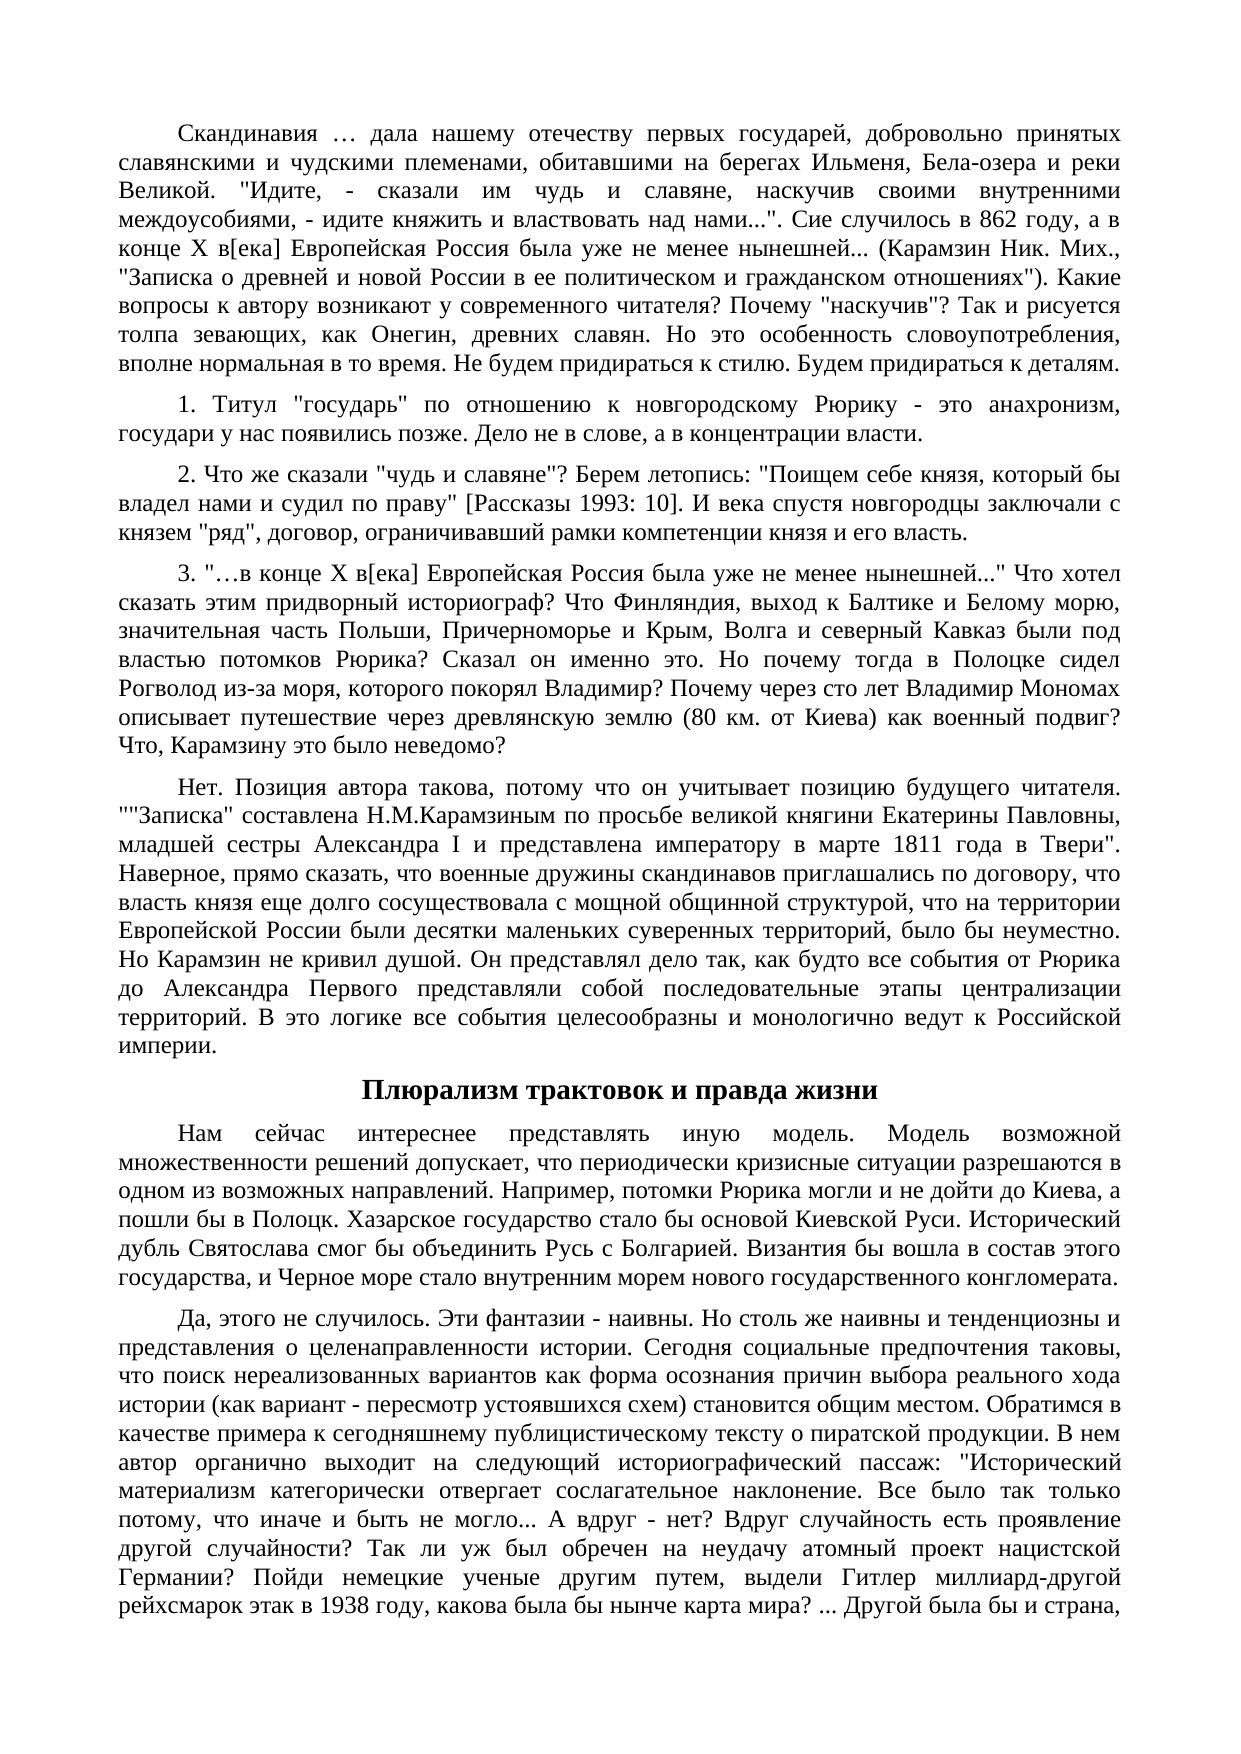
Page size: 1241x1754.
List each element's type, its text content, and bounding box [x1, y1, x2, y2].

text 1. Титул "государь" по отношению к новгородскому Рюрику - это анахронизм, государи у нас появились позже. Дело не в слове, а в концентрации власти. [118, 389, 1122, 447]
text 3. "…в конце Х в[ека] Европейская Россия была уже не менее нынешней..." Что хотел сказать этим придворный историограф? Что Финляндия, выход к Балтике и Белому морю, значительная часть Польши, Причерноморье и Крым, Волга и северный Кавказ были под властью потомков Рюрика? Сказал он именно это. Но почему тогда в Полоцке сидел Рогволод из-за моря, которого покорял Владимир? Почему через сто лет Владимир Мономах описывает путешествие через древлянскую землю (80 км. от Киева) как военный подвиг? Что, Карамзину это было неведомо? [118, 558, 1122, 759]
text Нет. Позиция автора такова, потому что он учитывает позицию будущего читателя. ""Записка" составлена Н.М.Карамзиным по просьбе великой княгини Екатерины Павловны, младшей сестры Александра I и представлена императору в марте 1811 года в Твери". Наверное, прямо сказать, что военные дружины скандинавов приглашались по договору, что власть князя еще долго сосуществовала с мощной общинной структурой, что на территории Европейской России были десятки маленьких суверенных территорий, было бы неуместно. Но Карамзин не кривил душой. Он представлял дело так, как будто все события от Рюрика до Александра Первого представляли собой последовательные этапы централизации территорий. В это логике все события целесообразны и монологично ведут к Российской империи. [118, 772, 1122, 1059]
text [118, 1303, 1122, 1619]
text Плюрализм трактовок и правда жизни [118, 1072, 1122, 1105]
text Скандинавия … дала нашему отечеству первых государей, добровольно принятых славянскими и чудскими племенами, обитавшими на берегах Ильменя, Бела-озера и реки Великой. "Идите, - сказали им чудь и славяне, наскучив своими внутренними междоусобиями, - идите княжить и властвовать над нами...". Сие случилось в 862 году, а в конце Х в[ека] Европейская Россия была уже не менее нынешней... (Карамзин Ник. Мих., "Записка о древней и новой России в ее политическом и гражданском отношениях"). Какие вопросы к автору возникают у современного читателя? Почему "наскучив"? Так и рисуется толпа зевающих, как Онегин, древних славян. Но это особенность словоупотребления, вполне нормальная в то время. Не будем придираться к стилю. Будем придираться к деталям. [118, 118, 1122, 377]
text Нам сейчас интереснее представлять иную модель. Модель возможной множественности решений допускает, что периодически кризисные ситуации разрешаются в одном из возможных направлений. Например, потомки Рюрика могли и не дойти до Киева, а пошли бы в Полоцк. Хазарское государство стало бы основой Киевской Руси. Исторический дубль Святослава смог бы объединить Русь с Болгарией. Византия бы вошла в состав этого государства, и Черное море стало внутренним морем нового государственного конгломерата. [118, 1118, 1122, 1290]
text 2. Что же сказали "чудь и славяне"? Берем летопись: "Поищем себе князя, который бы владел нами и судил по праву" [Рассказы 1993: 10]. И века спустя новгородцы заключали с князем "ряд", договор, ограничивавший рамки компетенции князя и его власть. [118, 459, 1122, 546]
